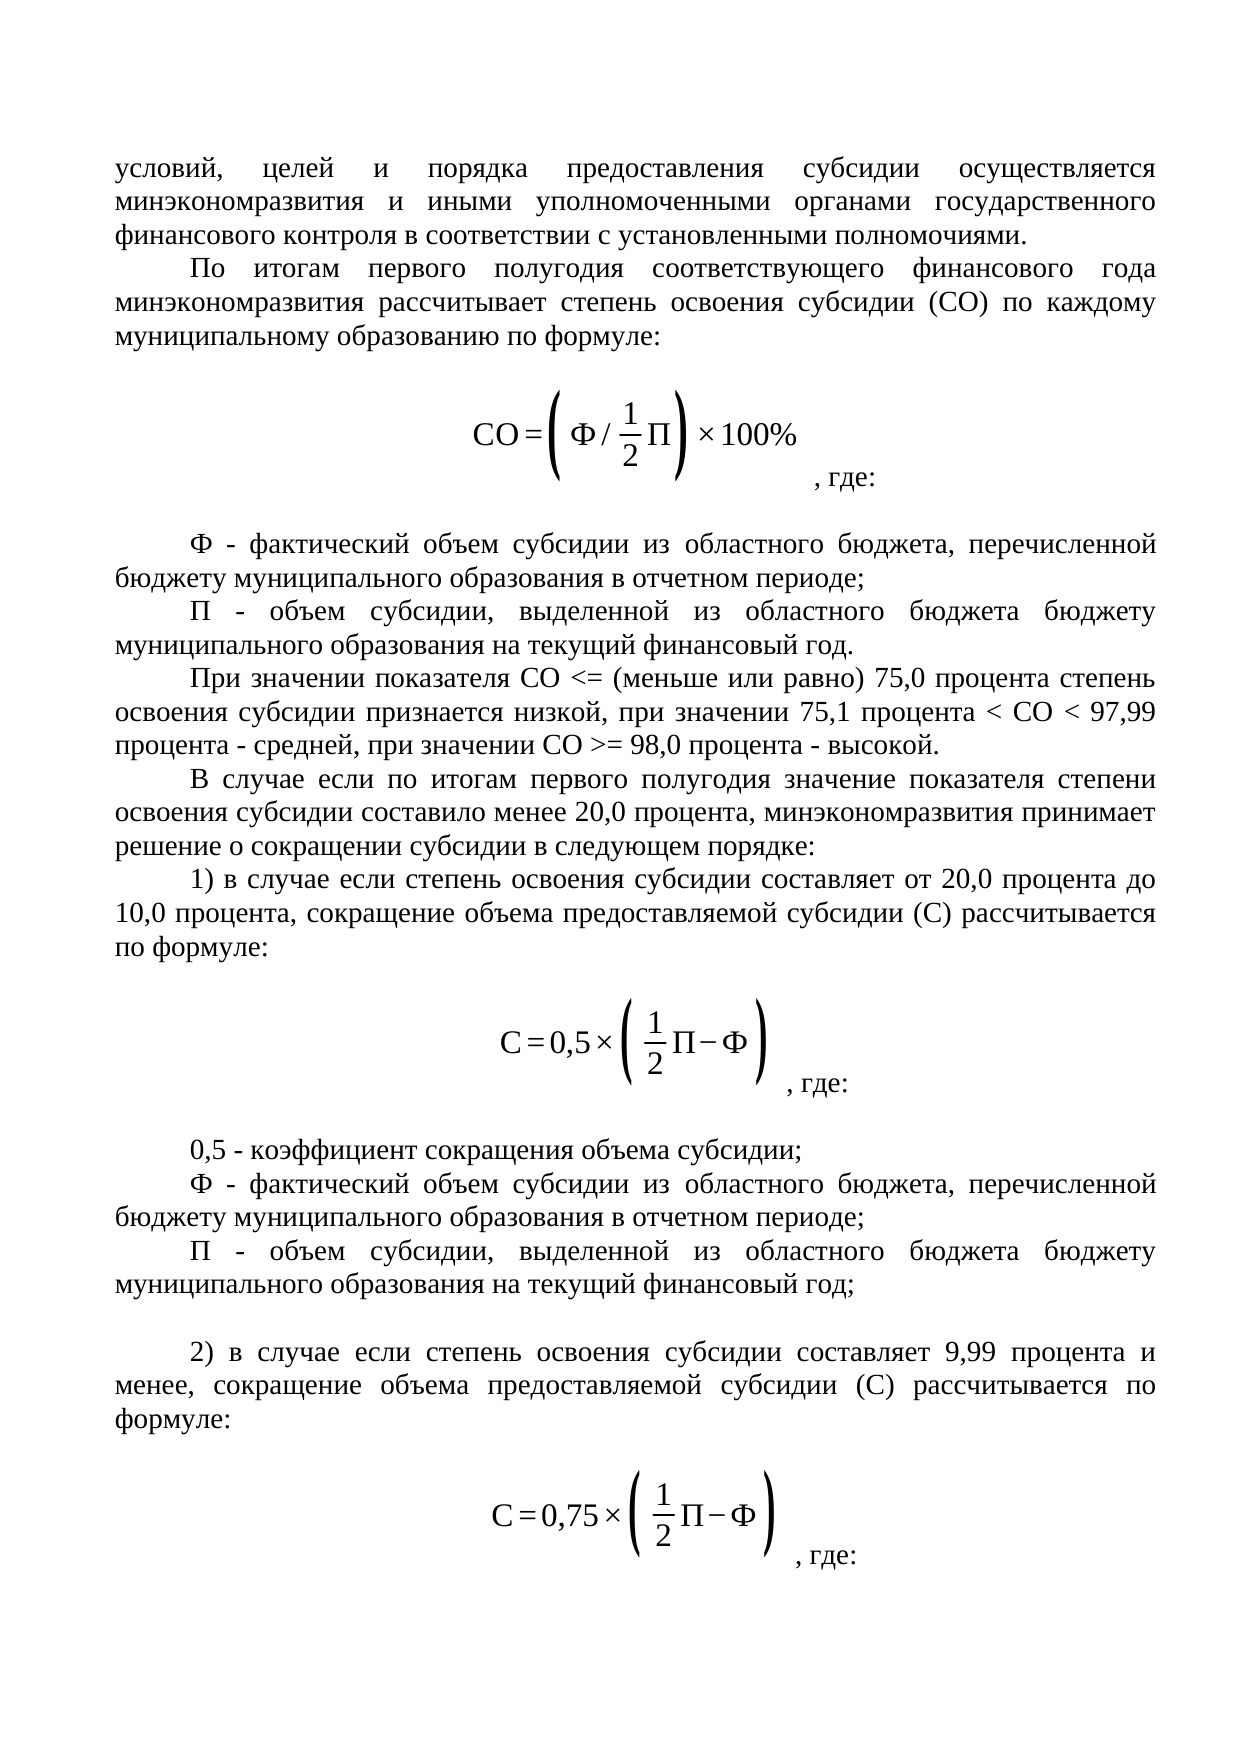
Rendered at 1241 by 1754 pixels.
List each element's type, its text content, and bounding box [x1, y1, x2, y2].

text 0,5 - коэффициент сокращения объема субсидии; [114, 1132, 1157, 1166]
text , где: [114, 996, 1157, 1099]
text Ф - фактический объем субсидии из областного бюджета, перечисленной бюджету муниципального образования в отчетном периоде; [114, 526, 1157, 593]
text Ф - фактический объем субсидии из областного бюджета, перечисленной бюджету муниципального образования в отчетном периоде; [114, 1166, 1157, 1233]
text , где: [114, 1468, 1157, 1571]
text По итогам первого полугодия соответствующего финансового года минэкономразвития рассчитывает степень освоения субсидии (СО) по каждому муниципальному образованию по формуле: [114, 251, 1157, 351]
text П - объем субсидии, выделенной из областного бюджета бюджету муниципального образования на текущий финансовый год. [114, 593, 1157, 660]
text При значении показателя СО <= (меньше или равно) 75,0 процента степень освоения субсидии признается низкой, при значении 75,1 процента < СО < 97,99 процента - средней, при значении СО >= 98,0 процента - высокой. [114, 660, 1157, 761]
text , где: [114, 385, 1157, 493]
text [114, 150, 1157, 251]
text П - объем субсидии, выделенной из областного бюджета бюджету муниципального образования на текущий финансовый год; [114, 1233, 1157, 1300]
text 1) в случае если степень освоения субсидии составляет от 20,0 процента до 10,0 процента, сокращение объема предоставляемой субсидии (С) рассчитывается по формуле: [114, 862, 1157, 962]
text В случае если по итогам первого полугодия значение показателя степени освоения субсидии составило менее 20,0 процента, минэкономразвития принимает решение о сокращении субсидии в следующем порядке: [114, 761, 1157, 862]
text 2) в случае если степень освоения субсидии составляет 9,99 процента и менее, сокращение объема предоставляемой субсидии (С) рассчитывается по формуле: [114, 1334, 1157, 1434]
